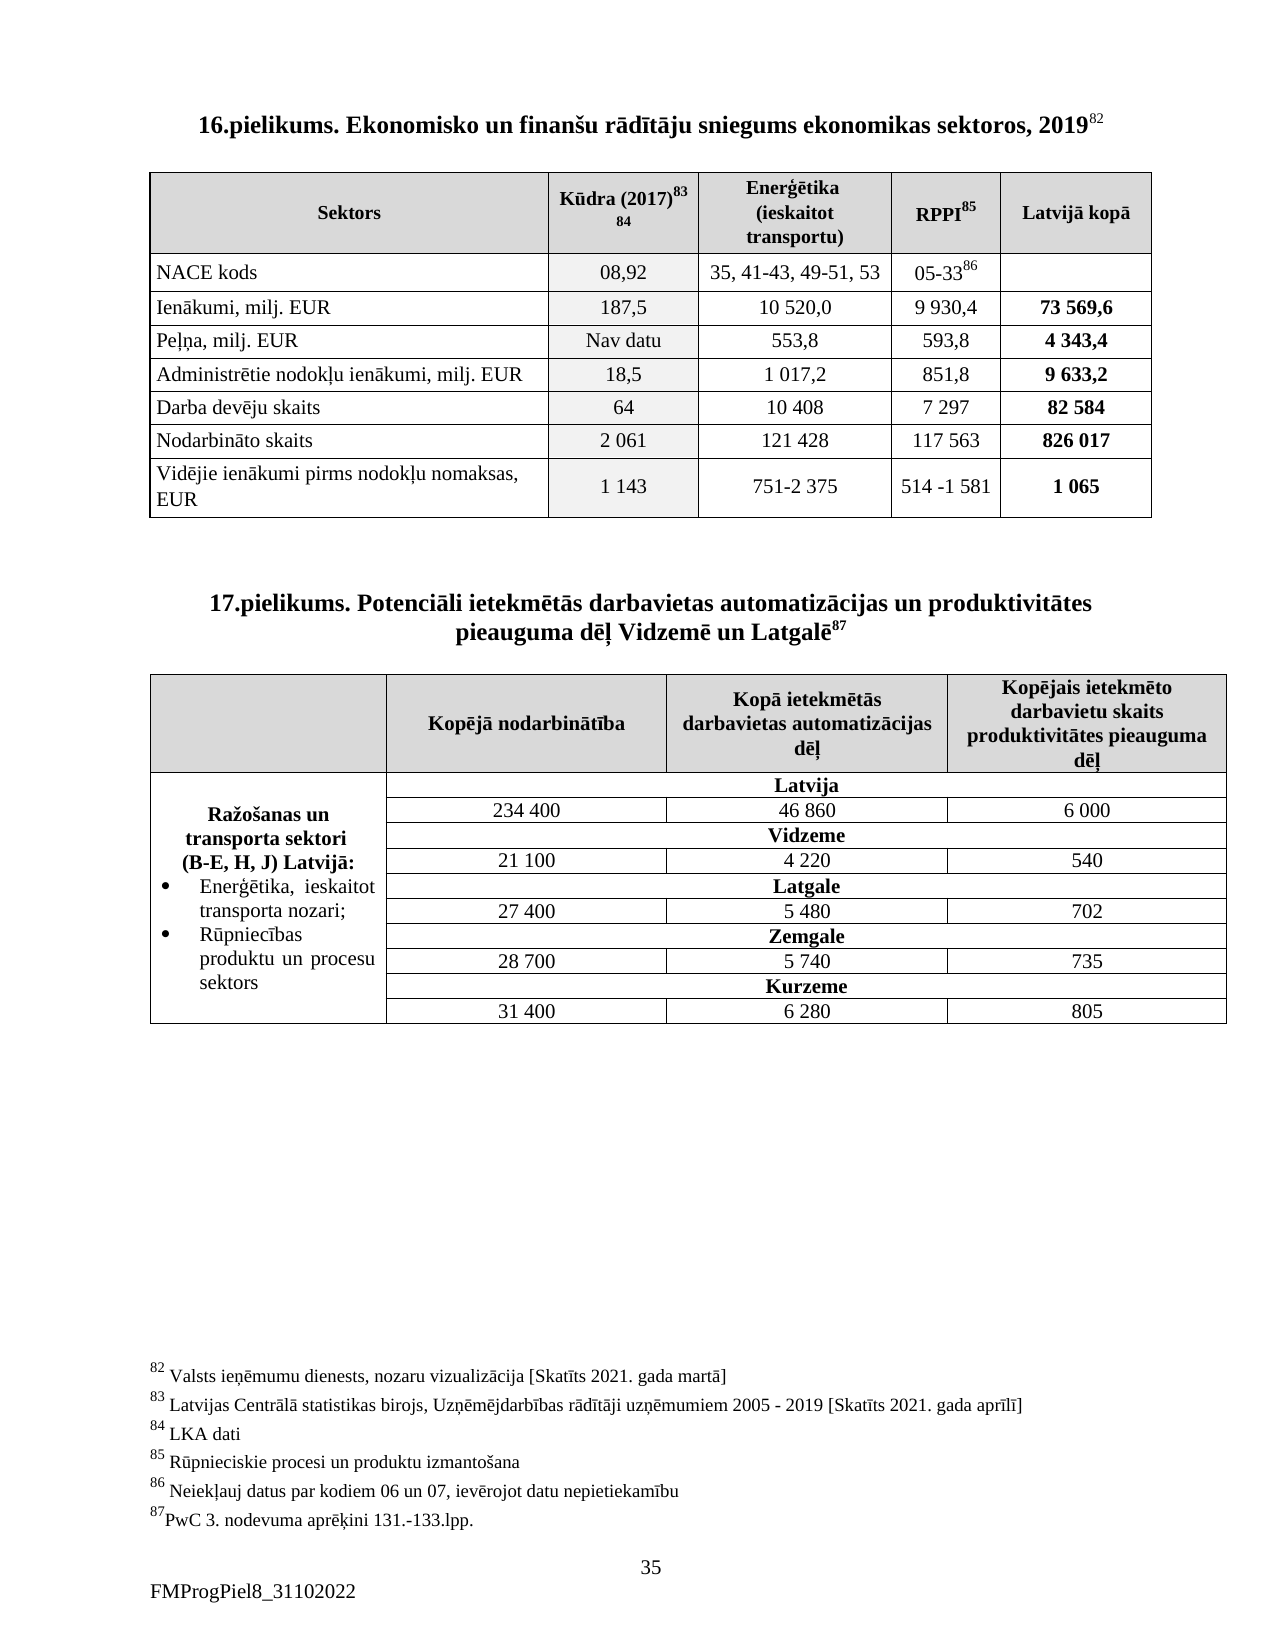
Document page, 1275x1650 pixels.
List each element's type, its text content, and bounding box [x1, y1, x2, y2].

table_cell Darba devēju skaits [151, 392, 548, 424]
table_cell 4 343,4 [1001, 326, 1151, 358]
table_cell 21 100 [387, 849, 666, 872]
table_header RPPI [892, 173, 1000, 253]
table_cell Latgale [387, 874, 1226, 898]
table_cell 514 -1 581 [892, 459, 1000, 517]
table_cell 6 280 [667, 999, 947, 1023]
table_cell 702 [948, 899, 1226, 923]
table_cell Zemgale [387, 924, 1226, 948]
table_header Kopējā nodarbinātība [387, 675, 666, 772]
table_cell 187,5 [549, 292, 698, 324]
table_cell 826 017 [1001, 425, 1151, 457]
table_cell 553,8 [699, 326, 891, 358]
text 16.pielikums. Ekonomisko un finanšu rādītāju sniegums ekonomikas sektoros, 2019 [150, 110, 1152, 139]
table_cell 851,8 [892, 359, 1000, 391]
text 17.pielikums. Potenciāli ietekmētās darbavietas automatizācijas un produktivitātes pieauguma dēļ Vidzemē un Latgalē [150, 588, 1152, 646]
table_cell 593,8 [892, 326, 1000, 358]
table_cell 1 017,2 [699, 359, 891, 391]
table_cell 31 400 [387, 999, 666, 1023]
table_cell 805 [948, 999, 1226, 1023]
table_cell Vidzeme [387, 823, 1226, 847]
table_cell 234 400 [387, 798, 666, 822]
table_cell 4 220 [667, 849, 947, 872]
table_header Latvijā kopā [1001, 173, 1151, 253]
table_cell 08,92 [549, 254, 698, 291]
table_cell 9 930,4 [892, 292, 1000, 324]
table_cell 64 [549, 392, 698, 424]
table_cell 05-33 [892, 254, 1000, 291]
table_cell 10 520,0 [699, 292, 891, 324]
table_cell Administrētie nodokļu ienākumi, milj. EUR [151, 359, 548, 391]
table_header Kopējais ietekmēto darbavietu skaits produktivitātes pieauguma dēļ [948, 675, 1226, 772]
table_cell 1 143 [549, 459, 698, 517]
table_cell Vidējie ienākumi pirms nodokļu nomaksas, EUR [151, 459, 548, 517]
table_cell Ienākumi, milj. EUR [151, 292, 548, 324]
table_header Kopā ietekmētās darbavietas automatizācijas dēļ [667, 675, 947, 772]
table_cell 9 633,2 [1001, 359, 1151, 391]
table_cell 27 400 [387, 899, 666, 923]
table_cell 35, 41-43, 49-51, 53 [699, 254, 891, 291]
table_header Sektors [151, 173, 548, 253]
table_cell NACE kods [151, 254, 548, 291]
table_cell 46 860 [667, 798, 947, 822]
table_cell [1001, 254, 1151, 291]
table_cell 5 740 [667, 949, 947, 973]
table_header [151, 675, 386, 772]
table_cell Latvija [387, 773, 1226, 797]
table_cell 1 065 [1001, 459, 1151, 517]
table_cell Peļņa, milj. EUR [151, 326, 548, 358]
table_cell Nodarbināto skaits [151, 425, 548, 457]
table_cell 5 480 [667, 899, 947, 923]
table_cell 540 [948, 849, 1226, 872]
table_cell Ražošanas un transporta sektori (B-E, H, J) Latvijā: Enerģētika, ieskaitot transporta nozari; Rūpniecības produktu un procesu sektors [151, 773, 386, 1023]
table_cell Kurzeme [387, 974, 1226, 998]
table_cell Nav datu [549, 326, 698, 358]
table_cell 18,5 [549, 359, 698, 391]
table_cell 28 700 [387, 949, 666, 973]
table_cell 10 408 [699, 392, 891, 424]
table_cell 117 563 [892, 425, 1000, 457]
table_cell 121 428 [699, 425, 891, 457]
table_header Enerģētika (ieskaitot transportu) [699, 173, 891, 253]
table_cell 82 584 [1001, 392, 1151, 424]
table_cell 6 000 [948, 798, 1226, 822]
table_cell 7 297 [892, 392, 1000, 424]
table_cell 751-2 375 [699, 459, 891, 517]
table_cell 73 569,6 [1001, 292, 1151, 324]
table_cell 2 061 [549, 425, 698, 457]
table_cell 735 [948, 949, 1226, 973]
table_header Kūdra (2017) [549, 173, 698, 253]
